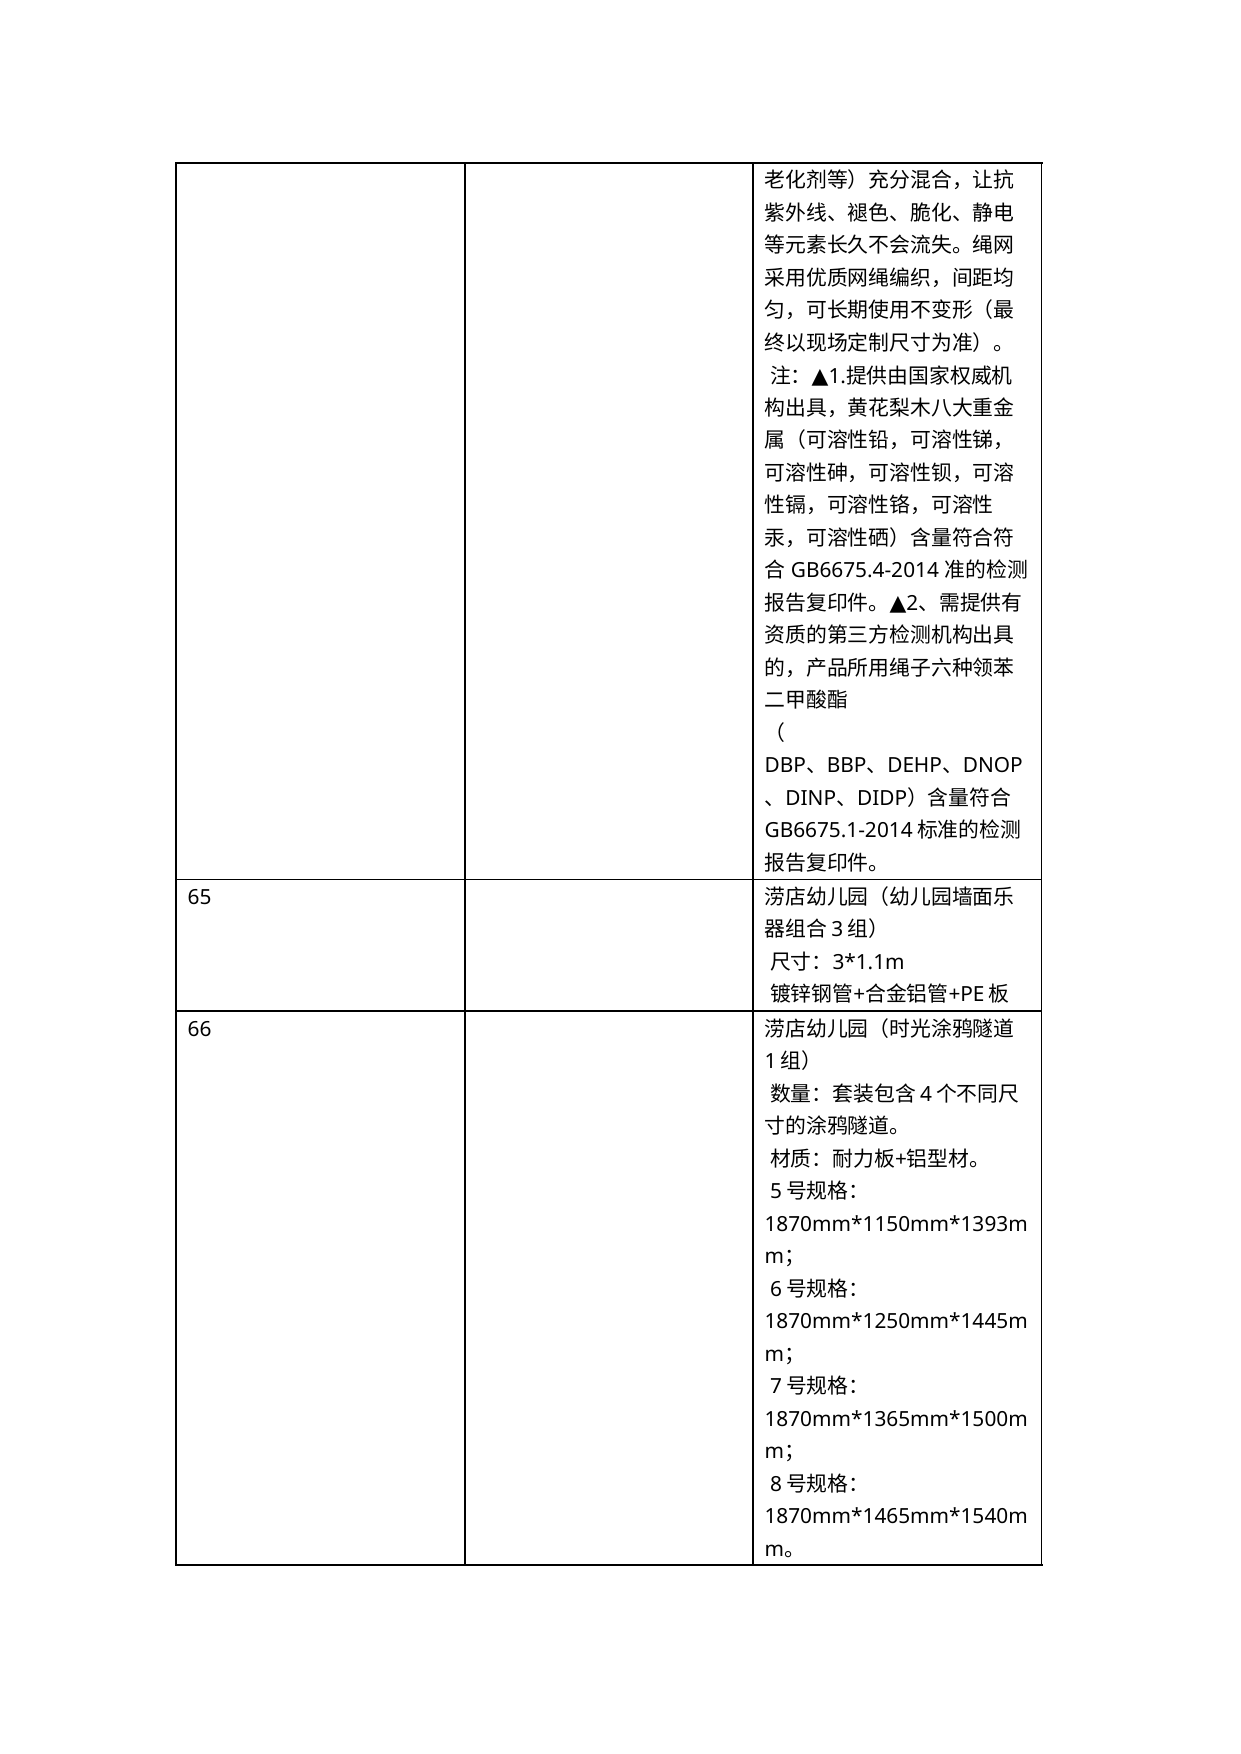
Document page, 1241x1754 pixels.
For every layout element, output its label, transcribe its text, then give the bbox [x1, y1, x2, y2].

table_cell 涝店幼儿园（幼儿园墙面乐器组合3组） 尺寸：3*1.1m 镀锌钢管+合金铝管+PE板 [754, 880, 1041, 1010]
table_cell [466, 880, 752, 1010]
table_cell 66 [177, 1012, 464, 1564]
table_cell 65 [177, 880, 464, 1010]
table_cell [754, 1012, 1041, 1564]
table_cell 64 [177, 164, 464, 878]
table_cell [754, 164, 1041, 878]
table_cell [466, 1012, 752, 1564]
table_cell [466, 164, 752, 878]
